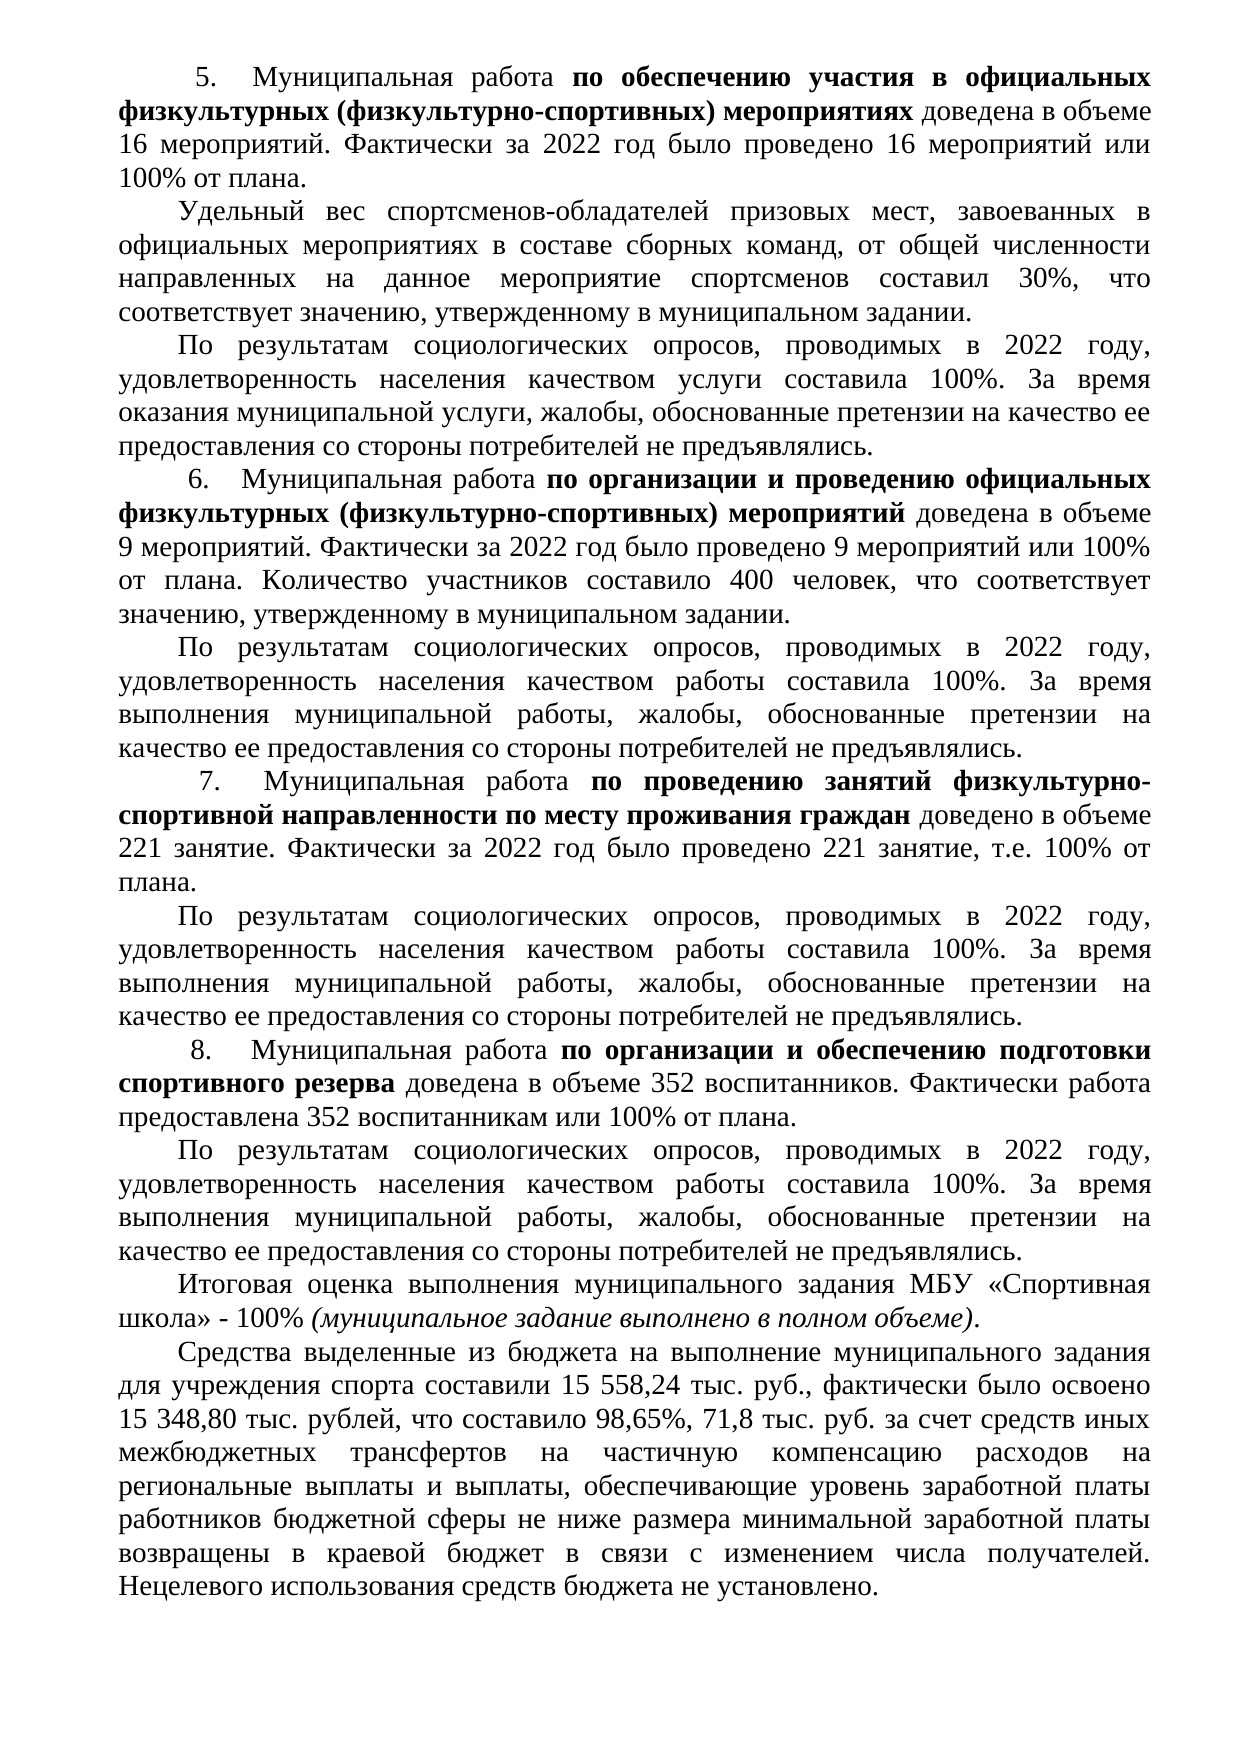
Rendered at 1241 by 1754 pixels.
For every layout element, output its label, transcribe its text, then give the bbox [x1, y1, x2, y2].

text 7. Муниципальная работа по проведению занятий физкультурно-спортивной направленности по месту проживания граждан доведено в объеме 221 занятие. Фактически за 2022 год было проведено 221 занятие, т.е. 100% от плана. [118, 763, 1152, 898]
text Средства выделенные из бюджета на выполнение муниципального задания для учреждения спорта составили 15 558,24 тыс. руб., фактически было освоено 15 348,80 тыс. рублей, что составило 98,65%, 71,8 тыс. руб. за счет средств иных межбюджетных трансфертов на частичную компенсацию расходов на региональные выплаты и выплаты, обеспечивающие уровень заработной платы работников бюджетной сферы не ниже размера минимальной заработной платы возвращены в краевой бюджет в связи с изменением числа получателей. Нецелевого использования средств бюджета не установлено. [118, 1334, 1152, 1602]
text 6. Муниципальная работа по организации и проведению официальных физкультурных (физкультурно-спортивных) мероприятий доведена в объеме 9 мероприятий. Фактически за 2022 год было проведено 9 мероприятий или 100% от плана. Количество участников составило 400 человек, что соответствует значению, утвержденному в муниципальном задании. [118, 462, 1152, 629]
text По результатам социологических опросов, проводимых в 2022 году, удовлетворенность населения качеством работы составила 100%. За время выполнения муниципальной работы, жалобы, обоснованные претензии на качество ее предоставления со стороны потребителей не предъявлялись. [118, 1132, 1152, 1267]
text 8. Муниципальная работа по организации и обеспечению подготовки спортивного резерва доведена в объеме 352 воспитанников. Фактически работа предоставлена 352 воспитанникам или 100% от плана. [118, 1032, 1152, 1132]
text Удельный вес спортсменов-обладателей призовых мест, завоеванных в официальных мероприятиях в составе сборных команд, от общей численности направленных на данное мероприятие спортсменов составил 30%, что соответствует значению, утвержденному в муниципальном задании. [118, 193, 1152, 327]
text Итоговая оценка выполнения муниципального задания МБУ «Спортивная школа» - 100% (муниципальное задание выполнено в полном объеме). [118, 1267, 1152, 1334]
text По результатам социологических опросов, проводимых в 2022 году, удовлетворенность населения качеством работы составила 100%. За время выполнения муниципальной работы, жалобы, обоснованные претензии на качество ее предоставления со стороны потребителей не предъявлялись. [118, 629, 1152, 763]
text 5. Муниципальная работа по обеспечению участия в официальных физкультурных (физкультурно-спортивных) мероприятиях доведена в объеме 16 мероприятий. Фактически за 2022 год было проведено 16 мероприятий или 100% от плана. [118, 59, 1152, 193]
text По результатам социологических опросов, проводимых в 2022 году, удовлетворенность населения качеством работы составила 100%. За время выполнения муниципальной работы, жалобы, обоснованные претензии на качество ее предоставления со стороны потребителей не предъявлялись. [118, 898, 1152, 1032]
